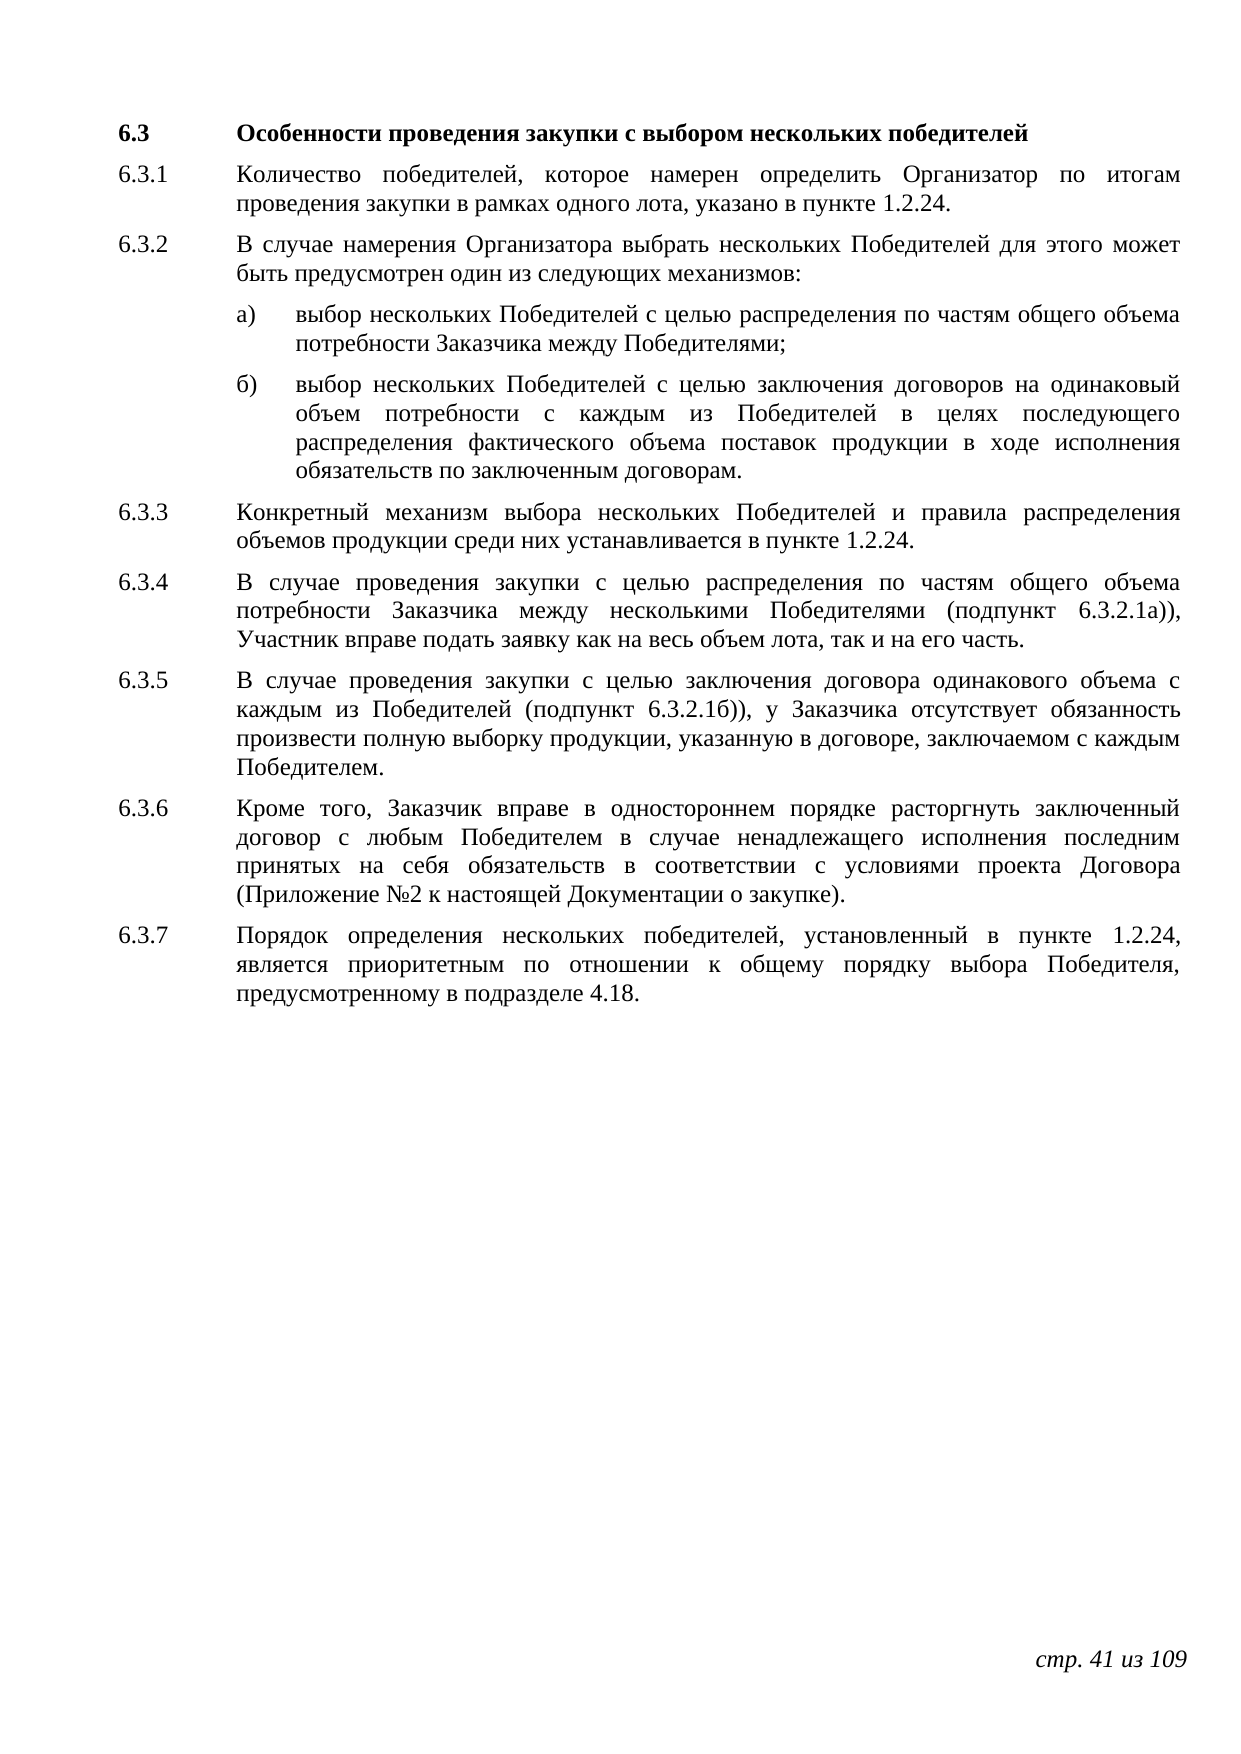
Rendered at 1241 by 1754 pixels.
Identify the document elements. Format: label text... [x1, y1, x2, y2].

text Порядок определения нескольких победителей, установленный в пункте 1.2.24, является приоритетным по отношении к общему порядку выбора Победителя, предусмотренному в подразделе 4.18. [118, 921, 1181, 1007]
text В случае проведения закупки с целью распределения по частям общего объема потребности Заказчика между несколькими Победителями (подпункт 6.3.2а)), Участник вправе подать заявку как на весь объем лота, так и на его часть. [118, 567, 1181, 653]
subtitle Особенности проведения закупки с выбором нескольких победителей [118, 118, 1181, 147]
text Конкретный механизм выбора нескольких Победителей и правила распределения объемов продукции среди них устанавливается в пункте 1.2.24. [118, 497, 1181, 554]
text В случае проведения закупки с целью заключения договора одинакового объема с каждым из Победителей (подпункт 6.3.2б)), у Заказчика отсутствует обязанность произвести полную выборку продукции, указанную в договоре, заключаемом с каждым Победителем. [118, 666, 1181, 781]
text Кроме того, Заказчик вправе в одностороннем порядке расторгнуть заключенный договор с любым Победителем в случае ненадлежащего исполнения последним принятых на себя обязательств в соответствии с условиями проекта Договора (Приложение №2 к настоящей Документации о закупке). [118, 793, 1181, 908]
text выбор нескольких Победителей с целью заключения договоров на одинаковый объем потребности с каждым из Победителей в целях последующего распределения фактического объема поставок продукции в ходе исполнения обязательств по заключенным договорам. [236, 369, 1181, 484]
text выбор нескольких Победителей с целью распределения по частям общего объема потребности Заказчика между Победителями; [236, 299, 1181, 357]
text В случае намерения Организатора выбрать нескольких Победителей для этого может быть предусмотрен один из следующих механизмов: [118, 229, 1181, 287]
text Количество победителей, которое намерен определить Организатор по итогам проведения закупки в рамках одного лота, указано в пункте 1.2.24. [118, 159, 1181, 217]
